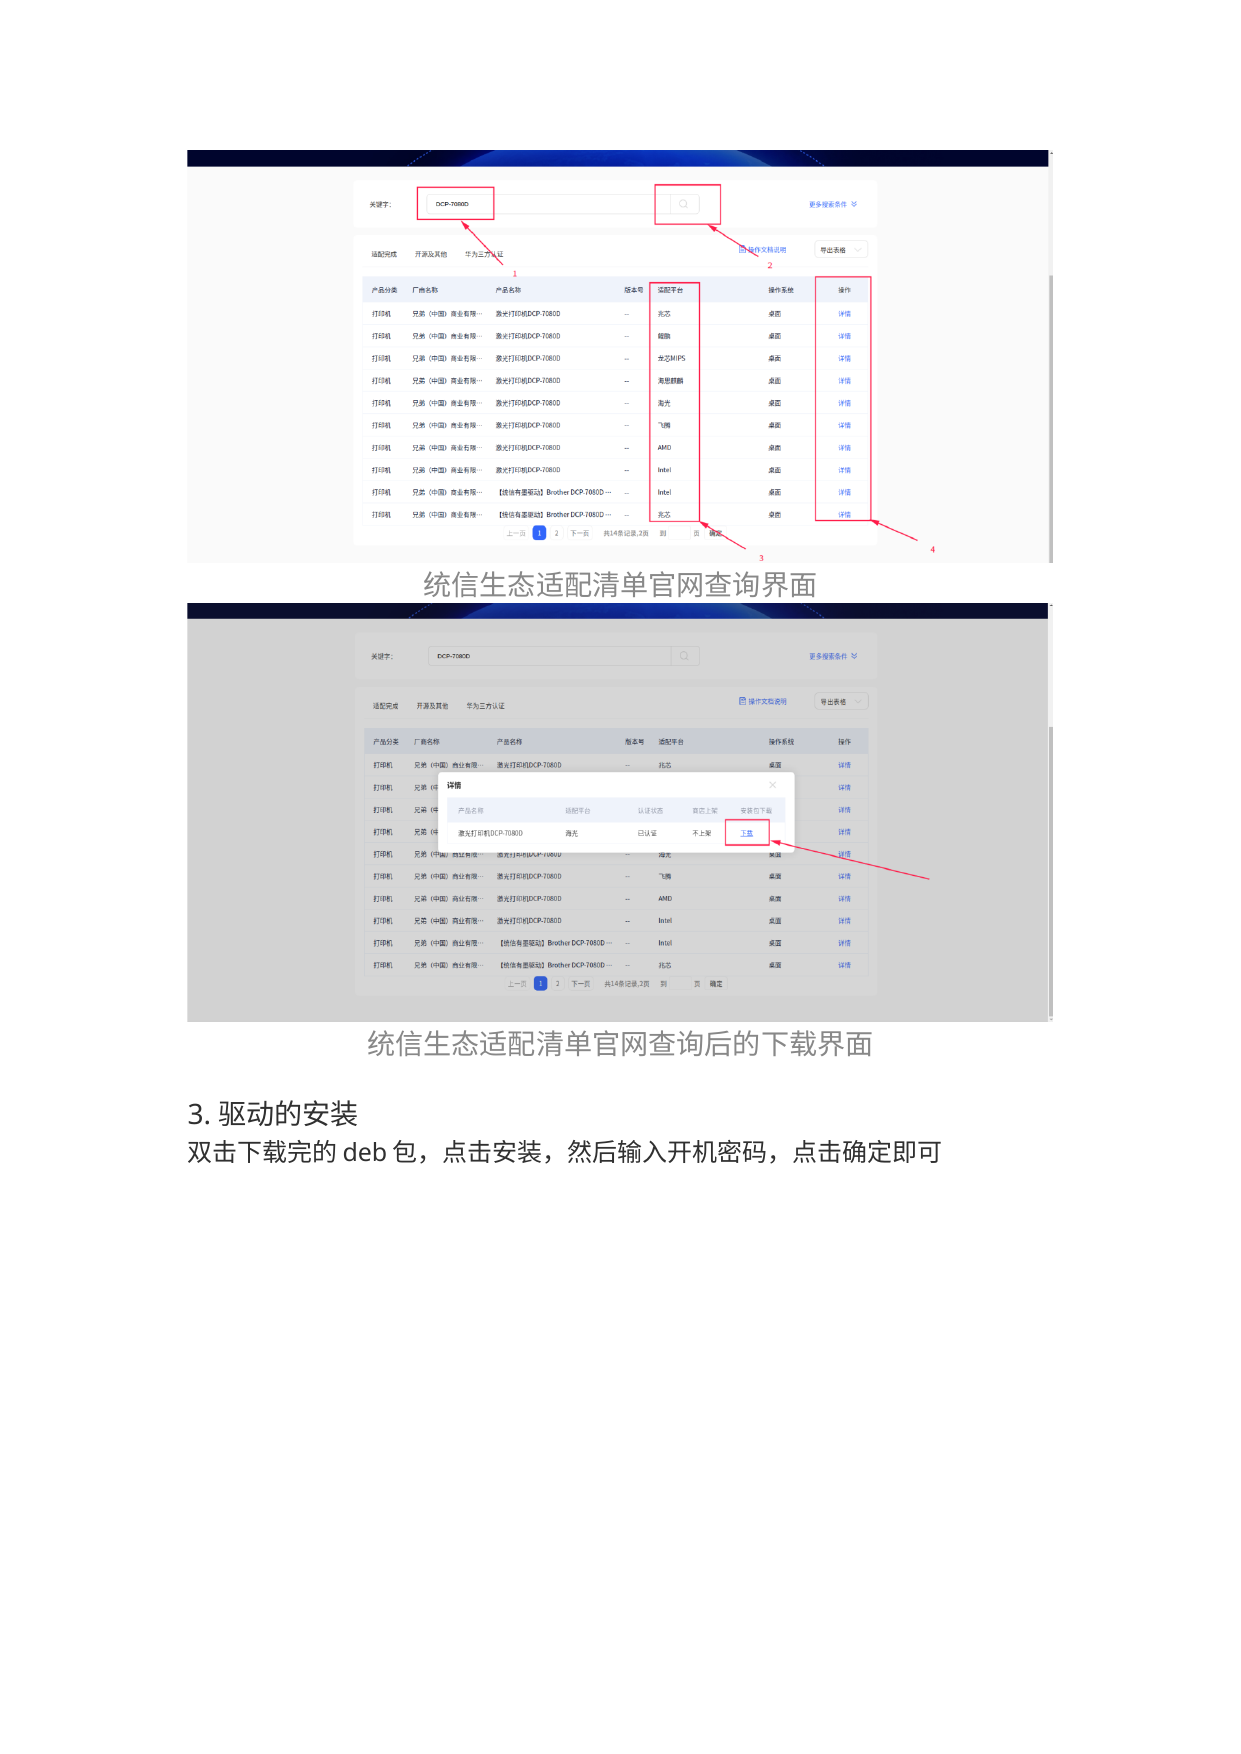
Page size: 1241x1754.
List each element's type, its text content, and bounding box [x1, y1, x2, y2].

picture [187, 603, 1053, 1022]
text 3. 驱动的安装 [187, 1092, 1053, 1133]
text 统信生态适配清单官网查询界面 [187, 563, 1053, 603]
text 双击下载完的deb包，点击安装，然后输入开机密码，点击确定即可 [187, 1133, 1053, 1169]
text 统信生态适配清单官网查询后的下载界面 [187, 1022, 1053, 1063]
picture [187, 150, 1053, 563]
